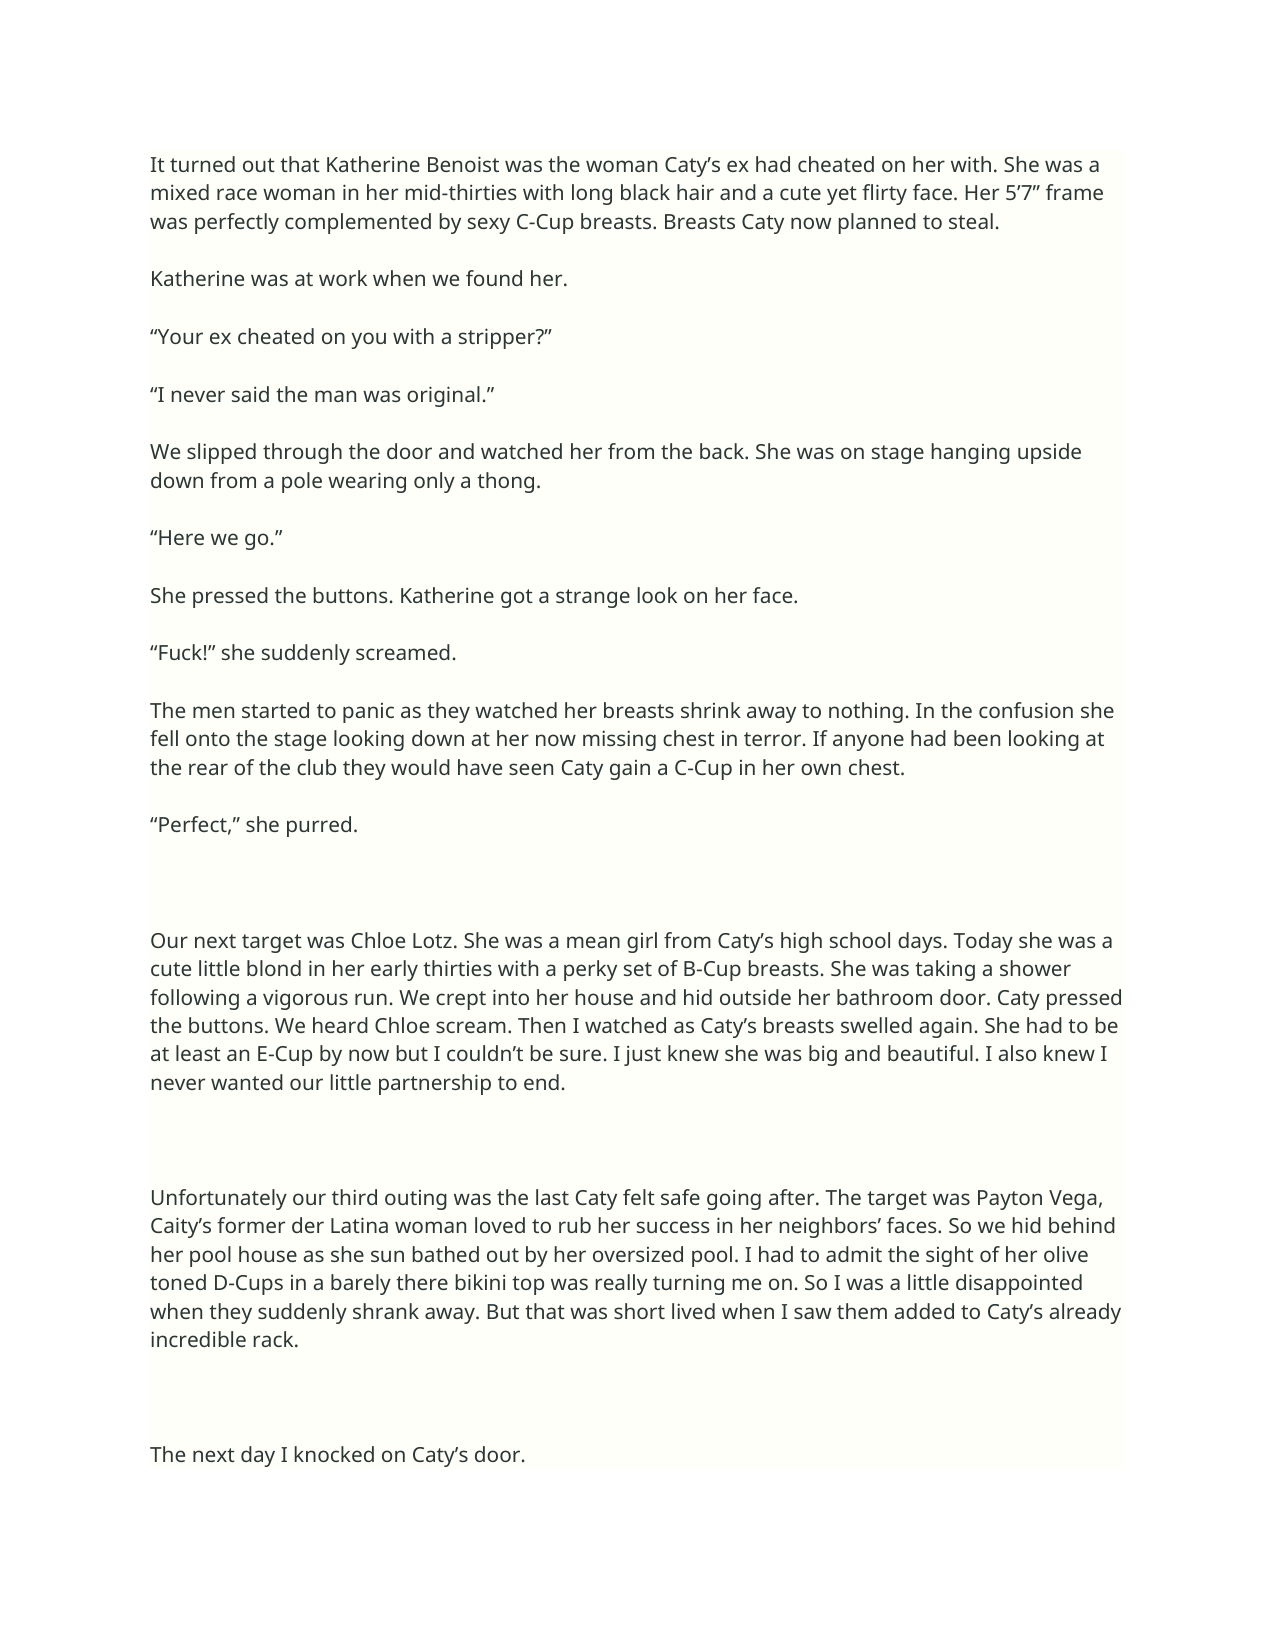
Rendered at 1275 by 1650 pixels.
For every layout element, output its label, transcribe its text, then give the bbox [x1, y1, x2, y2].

text “Your ex cheated on you with a stripper?” [150, 322, 1125, 351]
text Katherine was at work when we found her. [150, 264, 1125, 293]
text “Fuck!” she suddenly screamed. [150, 638, 1125, 667]
text The men started to panic as they watched her breasts shrink away to nothing. In the confusion she fell onto the stage looking down at her now missing chest in terror. If anyone had been looking at the rear of the club they would have seen Caty gain a C-Cup in her own chest. [150, 696, 1125, 781]
text “Here we go.” [150, 523, 1125, 552]
text Our next target was Chloe Lotz. She was a mean girl from Caty’s high school days. Today she was a cute little blond in her early thirties with a perky set of B-Cup breasts. She was taking a shower following a vigorous run. We crept into her house and hid outside her bathroom door. Caty pressed the buttons. We heard Chloe scream. Then I watched as Caty’s breasts swelled again. She had to be at least an E-Cup by now but I couldn’t be sure. I just knew she was big and beautiful. I also knew I never wanted our little partnership to end. [150, 926, 1125, 1096]
text She pressed the buttons. Katherine got a strange look on her face. [150, 581, 1125, 609]
text “Perfect,” she purred. [150, 811, 1125, 839]
text It turned out that Katherine Benoist was the woman Caty’s ex had cheated on her with. She was a mixed race woman in her mid-thirties with long black hair and a cute yet flirty face. Her 5’7” frame was perfectly complemented by sexy C-Cup breasts. Breasts Caty now planned to steal. [150, 150, 1125, 235]
text “I never said the man was original.” [150, 380, 1125, 408]
text The next day I knocked on Caty’s door. [150, 1441, 1125, 1469]
text Unfortunately our third outing was the last Caty felt safe going after. The target was Payton Vega, Caity’s former der Latina woman loved to rub her success in her neighbors’ faces. So we hid behind her pool house as she sun bathed out by her oversized pool. I had to admit the sight of her olive toned D-Cups in a barely there bikini top was really turning me on. So I was a little disappointed when they suddenly shrank away. But that was short lived when I saw them added to Caty’s already incredible rack. [150, 1183, 1125, 1354]
text We slipped through the door and watched her from the back. She was on stage hanging upside down from a pole wearing only a thong. [150, 437, 1125, 494]
